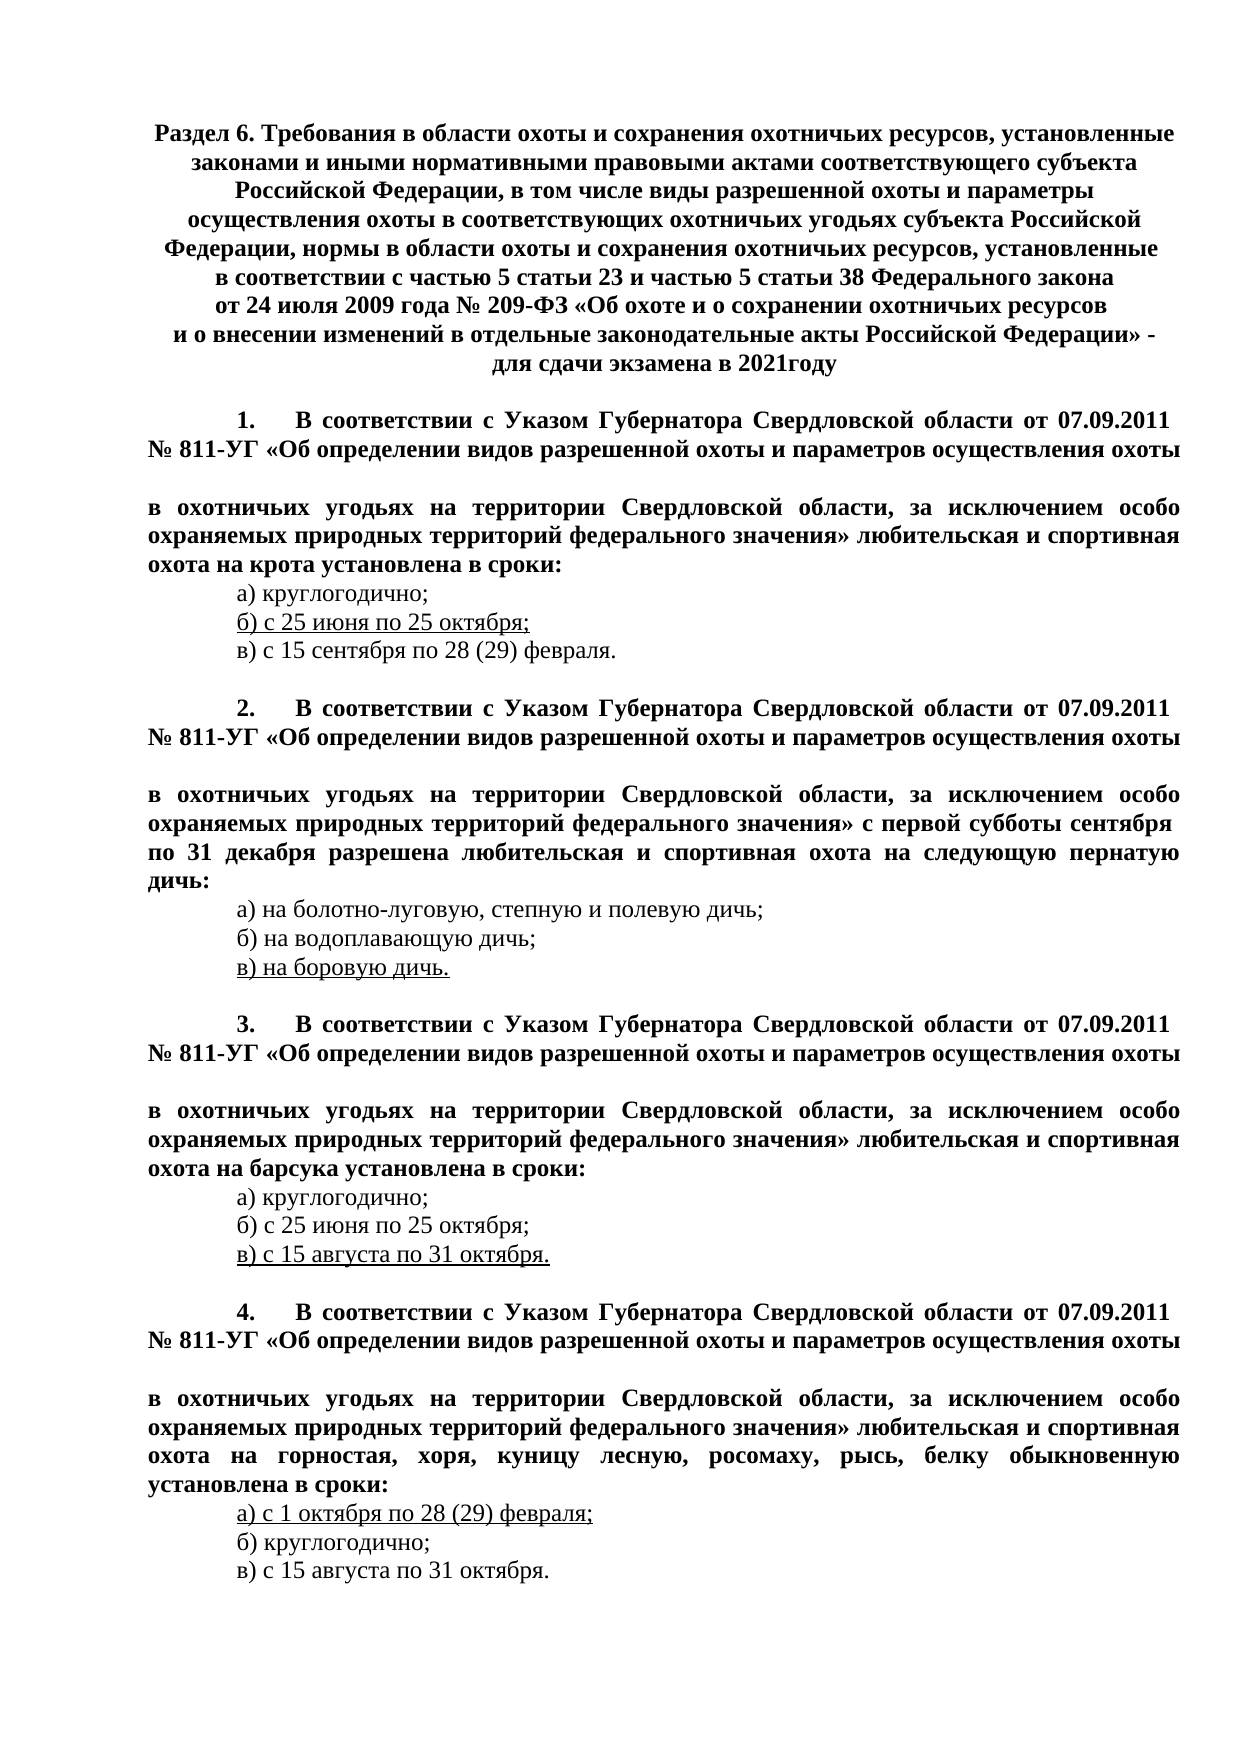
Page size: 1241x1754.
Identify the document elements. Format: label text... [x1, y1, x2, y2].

list б) на водоплавающую дичь; [148, 923, 1181, 952]
list а) круглогодично; [148, 1182, 1181, 1211]
list В соответствии с Указом Губернатора Свердловской области от 07.09.2011 № 811-УГ «Об определении видов разрешенной охоты и параметров осуществления охоты в охотничьих угодьях на территории Свердловской области, за исключением особо охраняемых природных территорий федерального значения» с первой субботы сентября по 31 декабря разрешена любительская и спортивная охота на следующую пернатую дичь: [148, 693, 1181, 894]
list В соответствии с Указом Губернатора Свердловской области от 07.09.2011 № 811-УГ «Об определении видов разрешенной охоты и параметров осуществления охоты в охотничьих угодьях на территории Свердловской области, за исключением особо охраняемых природных территорий федерального значения» любительская и спортивная охота на горностая, хоря, куницу лесную, росомаху, рысь, белку обыкновенную установлена в сроки: [148, 1297, 1181, 1498]
list в) с 15 августа по 31 октября. [148, 1239, 1181, 1268]
list а) с 1 октября по 28 (29) февраля; [148, 1498, 1181, 1527]
list б) круглогодично; [148, 1527, 1181, 1556]
list в) с 15 сентября по 28 (29) февраля. [148, 636, 1181, 664]
text Раздел 6. Требования в области охоты и сохранения охотничьих ресурсов, установленные законами и иными нормативными правовыми актами соответствующего субъекта Российской Федерации, в том числе виды разрешенной охоты и параметры осуществления охоты в соответствующих охотничьих угодьях субъекта Российской Федерации, нормы в области охоты и сохранения охотничьих ресурсов, установленные в соответствии с частью 5 статьи 23 и частью 5 статьи 38 Федерального закона [148, 118, 1181, 291]
list в) с 15 августа по 31 октября. [148, 1556, 1181, 1584]
list в) на боровую дичь. [148, 952, 1181, 981]
list В соответствии с Указом Губернатора Свердловской области от 07.09.2011 № 811-УГ «Об определении видов разрешенной охоты и параметров осуществления охоты в охотничьих угодьях на территории Свердловской области, за исключением особо охраняемых природных территорий федерального значения» любительская и спортивная охота на крота установлена в сроки: [148, 406, 1181, 578]
list б) с 25 июня по 25 октября; [148, 1211, 1181, 1239]
list а) круглогодично; [148, 578, 1181, 607]
list б) с 25 июня по 25 октября; [148, 607, 1181, 636]
list а) на болотно-луговую, степную и полевую дичь; [148, 894, 1181, 923]
list для сдачи экзамена в 2021году [148, 348, 1181, 377]
list В соответствии с Указом Губернатора Свердловской области от 07.09.2011 № 811-УГ «Об определении видов разрешенной охоты и параметров осуществления охоты в охотничьих угодьях на территории Свердловской области, за исключением особо охраняемых природных территорий федерального значения» любительская и спортивная охота на барсука установлена в сроки: [148, 1009, 1181, 1182]
text от 24 июля 2009 года № 209-ФЗ «Об охоте и о сохранении охотничьих ресурсов и о внесении изменений в отдельные законодательные акты Российской Федерации» - [148, 291, 1181, 348]
